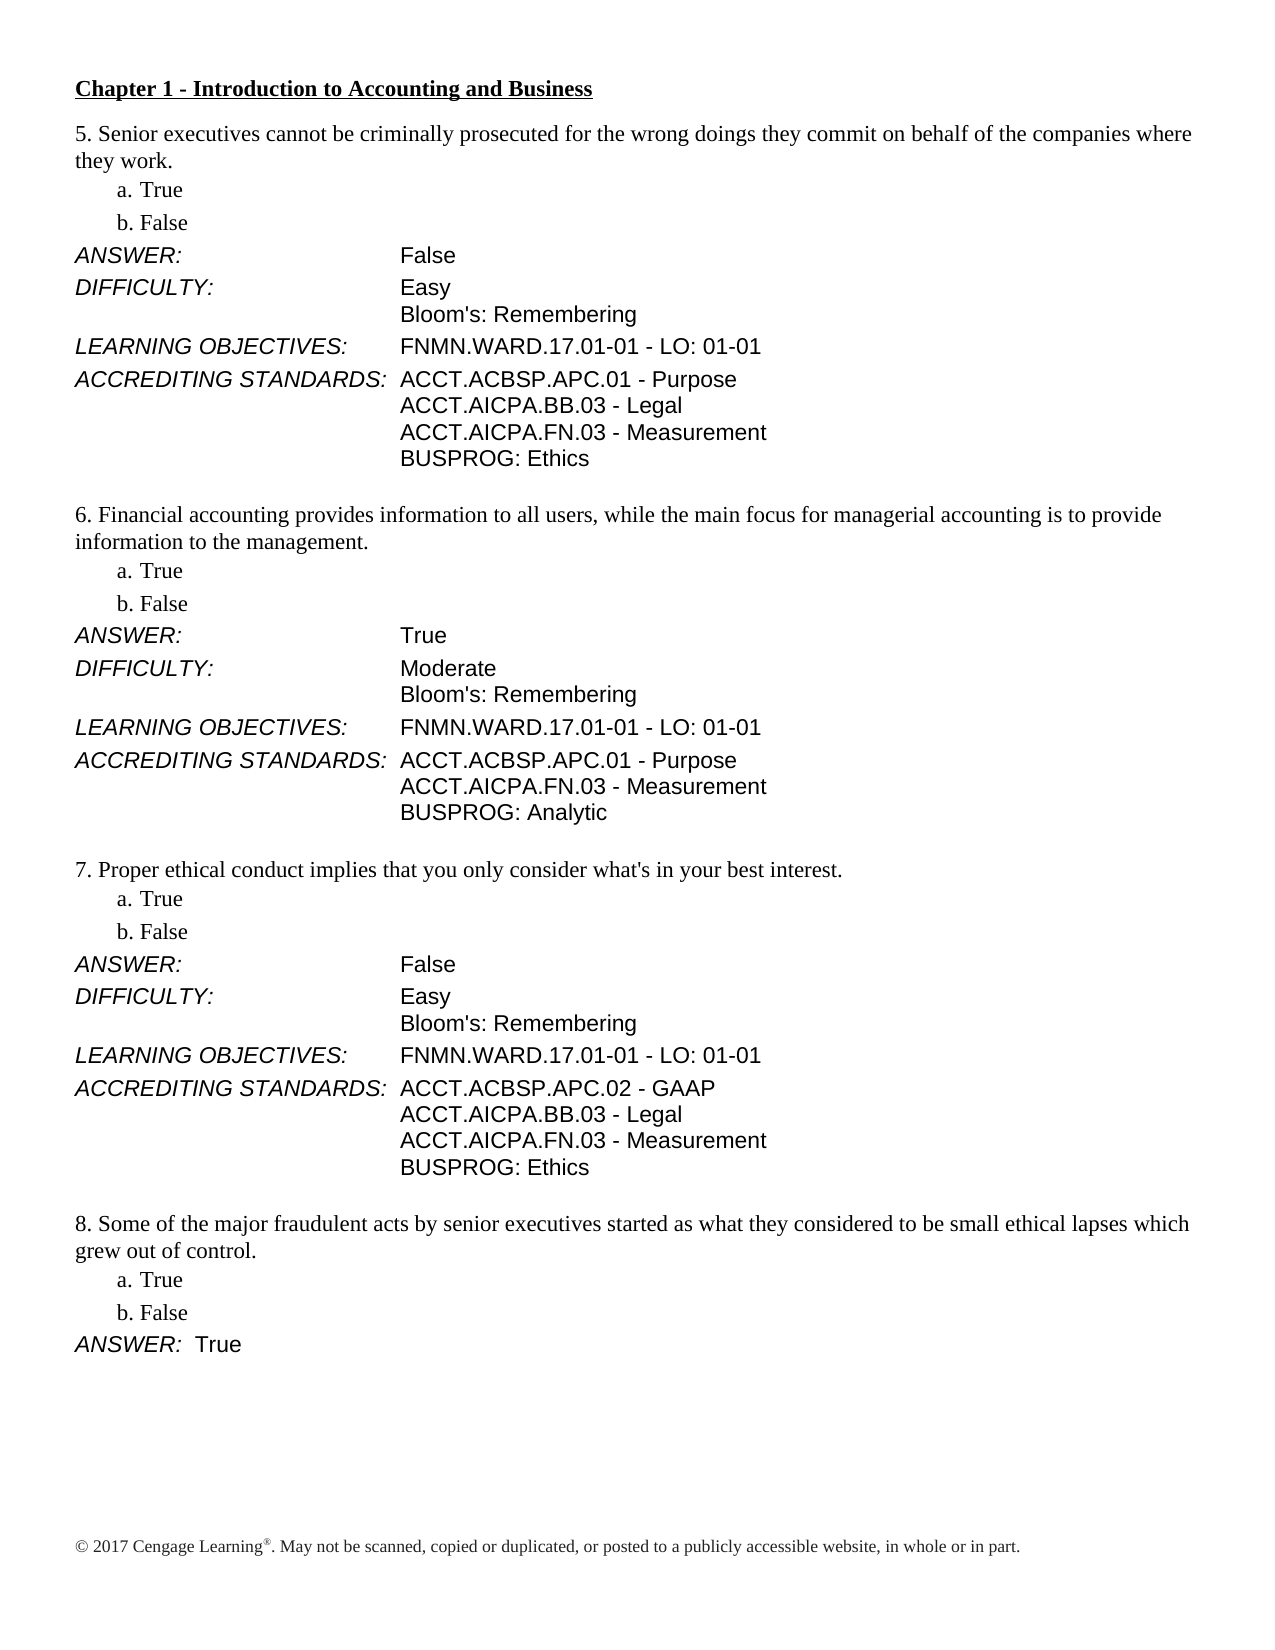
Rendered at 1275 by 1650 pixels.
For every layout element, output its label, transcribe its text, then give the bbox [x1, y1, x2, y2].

table_header 7. Proper ethical conduct implies that you only consider what's in your best interest. [75, 856, 1200, 1183]
table_header 5. Senior executives cannot be criminally prosecuted for the wrong doings they commit on behalf of the companies where they work. [75, 121, 1200, 474]
table_header 8. Some of the major fraudulent acts by senior executives started as what they considered to be small ethical lapses which grew out of control. [75, 1210, 1200, 1437]
table_header 6. Financial accounting provides information to all users, while the main focus for managerial accounting is to provide information to the management. [75, 501, 1200, 829]
